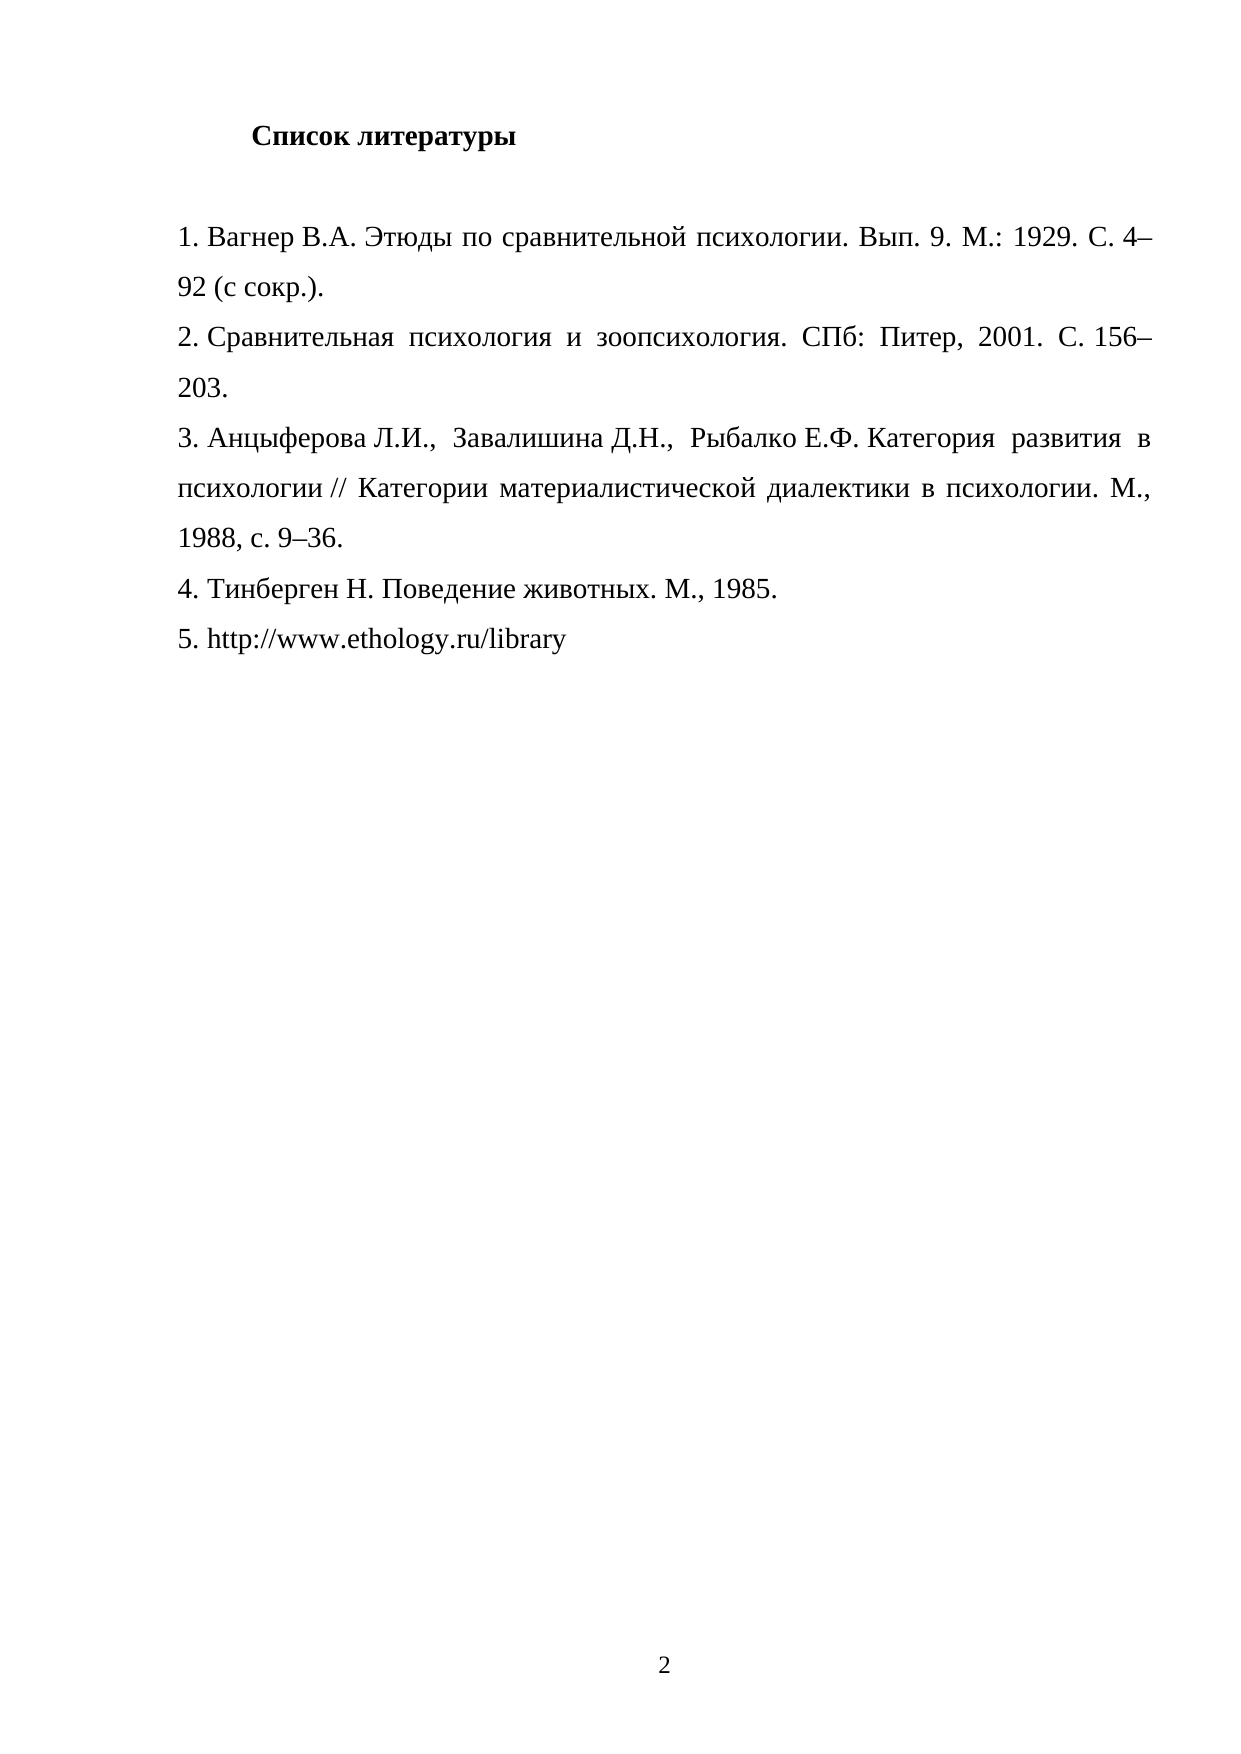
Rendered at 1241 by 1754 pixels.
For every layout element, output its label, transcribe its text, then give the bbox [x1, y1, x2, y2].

text Список литературы [177, 118, 1152, 152]
list Тинберген Н. Поведение животных. М., 1985. [177, 571, 1152, 604]
list http://www.ethology.ru/library [177, 621, 1152, 655]
list Сравнительная психология и зоопсихология. СПб: Питер, 2001. С. 156–203. [177, 319, 1152, 403]
list Вагнер В.А. Этюды по сравнительной психологии. Вып. .: 1929. С. 4–92 (с сокр.). [177, 219, 1152, 303]
list Анцыферова Л.И., Завалишина Д.Н., Рыбалко Е.Ф. Категория развития в психологии // Категории материалистической диалектики в психологии. М., 1988, с. 9–36. [177, 420, 1152, 554]
